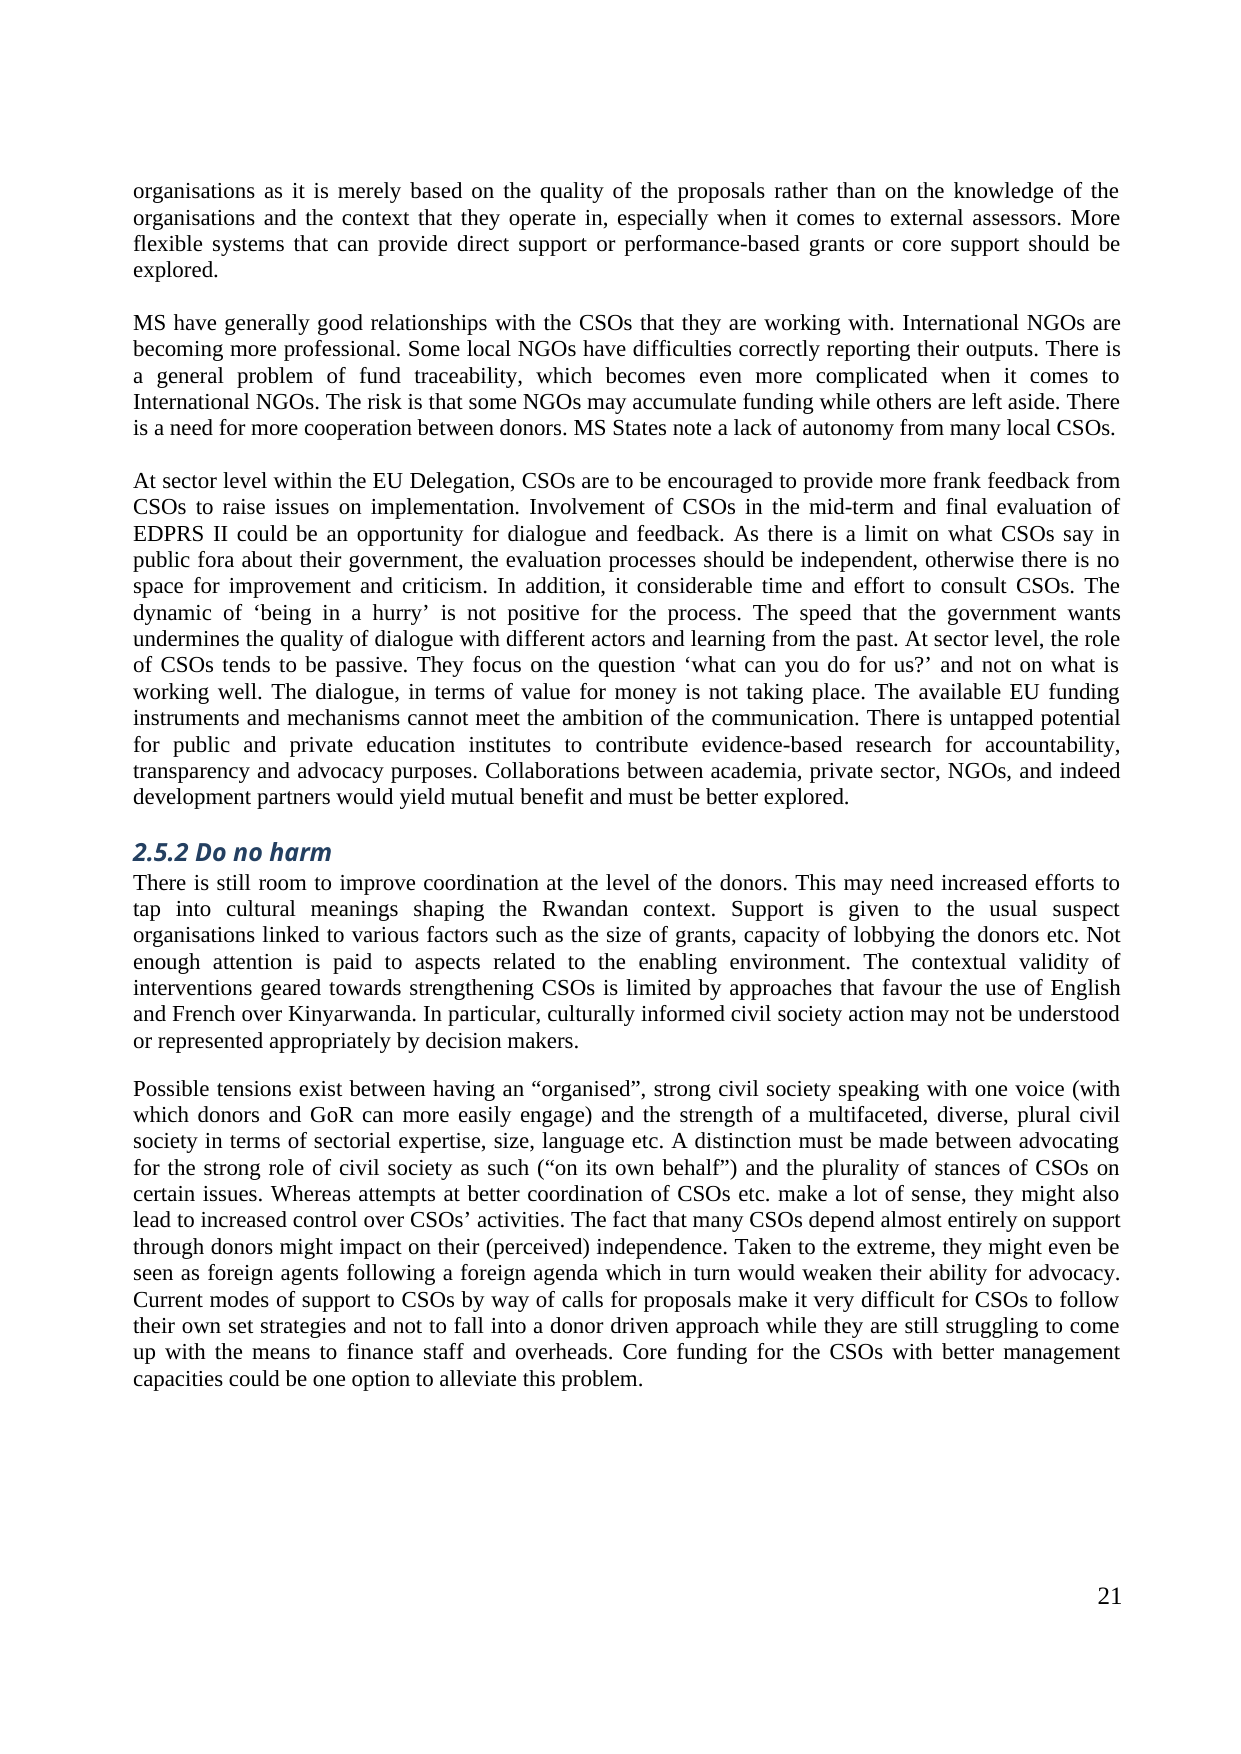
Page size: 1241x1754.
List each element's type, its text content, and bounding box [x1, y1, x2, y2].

text Possible tensions exist between having an “organised”, strong civil society speaking with one voice (with which donors and GoR can more easily engage) and the strength of a multifaceted, diverse, plural civil society in terms of sectorial expertise, size, language etc. A distinction must be made between advocating for the strong role of civil society as such (“on its own behalf”) and the plurality of stances of CSOs on certain issues. Whereas attempts at better coordination of CSOs etc. make a lot of sense, they might also lead to increased control over CSOs’ activities. The fact that many CSOs depend almost entirely on support through donors might impact on their (perceived) independence. Taken to the extreme, they might even be seen as foreign agents following a foreign agenda which in turn would weaken their ability for advocacy. Current modes of support to CSOs by way of calls for proposals make it very difficult for CSOs to follow their own set strategies and not to fall into a donor driven approach while they are still struggling to come up with the means to finance staff and overheads. Core funding for the CSOs with better management capacities could be one option to alleviate this problem. [133, 1075, 1122, 1391]
text MS have generally good relationships with the CSOs that they are working with. International NGOs are becoming more professional. Some local NGOs have difficulties correctly reporting their outputs. There is a general problem of fund traceability, which becomes even more complicated when it comes to International NGOs. The risk is that some NGOs may accumulate funding while others are left aside. There is a need for more cooperation between donors. MS States note a lack of autonomy from many local CSOs. [133, 309, 1122, 441]
text At sector level within the EU Delegation, CSOs are to be encouraged to provide more frank feedback from CSOs to raise issues on implementation. Involvement of CSOs in the mid-term and final evaluation of EDPRS II could be an opportunity for dialogue and feedback. As there is a limit on what CSOs say in public fora about their government, the evaluation processes should be independent, otherwise there is no space for improvement and criticism. In addition, it considerable time and effort to consult CSOs. The dynamic of ‘being in a hurry’ is not positive for the process. The speed that the government wants undermines the quality of dialogue with different actors and learning from the past. At sector level, the role of CSOs tends to be passive. They focus on the question ‘what can you do for us?’ and not on what is working well. The dialogue, in terms of value for money is not taking place. The available EU funding instruments and mechanisms cannot meet the ambition of the communication. There is untapped potential for public and private education institutes to contribute evidence-based research for accountability, transparency and advocacy purposes. Collaborations between academia, private sector, NGOs, and indeed development partners would yield mutual benefit and must be better explored. [133, 467, 1122, 810]
text There is still room to improve coordination at the level of the donors. This may need increased efforts to tap into cultural meanings shaping the Rwandan context. Support is given to the usual suspect organisations linked to various factors such as the size of grants, capacity of lobbying the donors etc. Not enough attention is paid to aspects related to the enabling environment. The contextual validity of interventions geared towards strengthening CSOs is limited by approaches that favour the use of English and French over Kinyarwanda. In particular, culturally informed civil society action may not be understood or represented appropriately by decision makers. [133, 869, 1122, 1053]
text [133, 177, 1122, 283]
subtitle 2.5.2 Do no harm [133, 835, 1122, 869]
